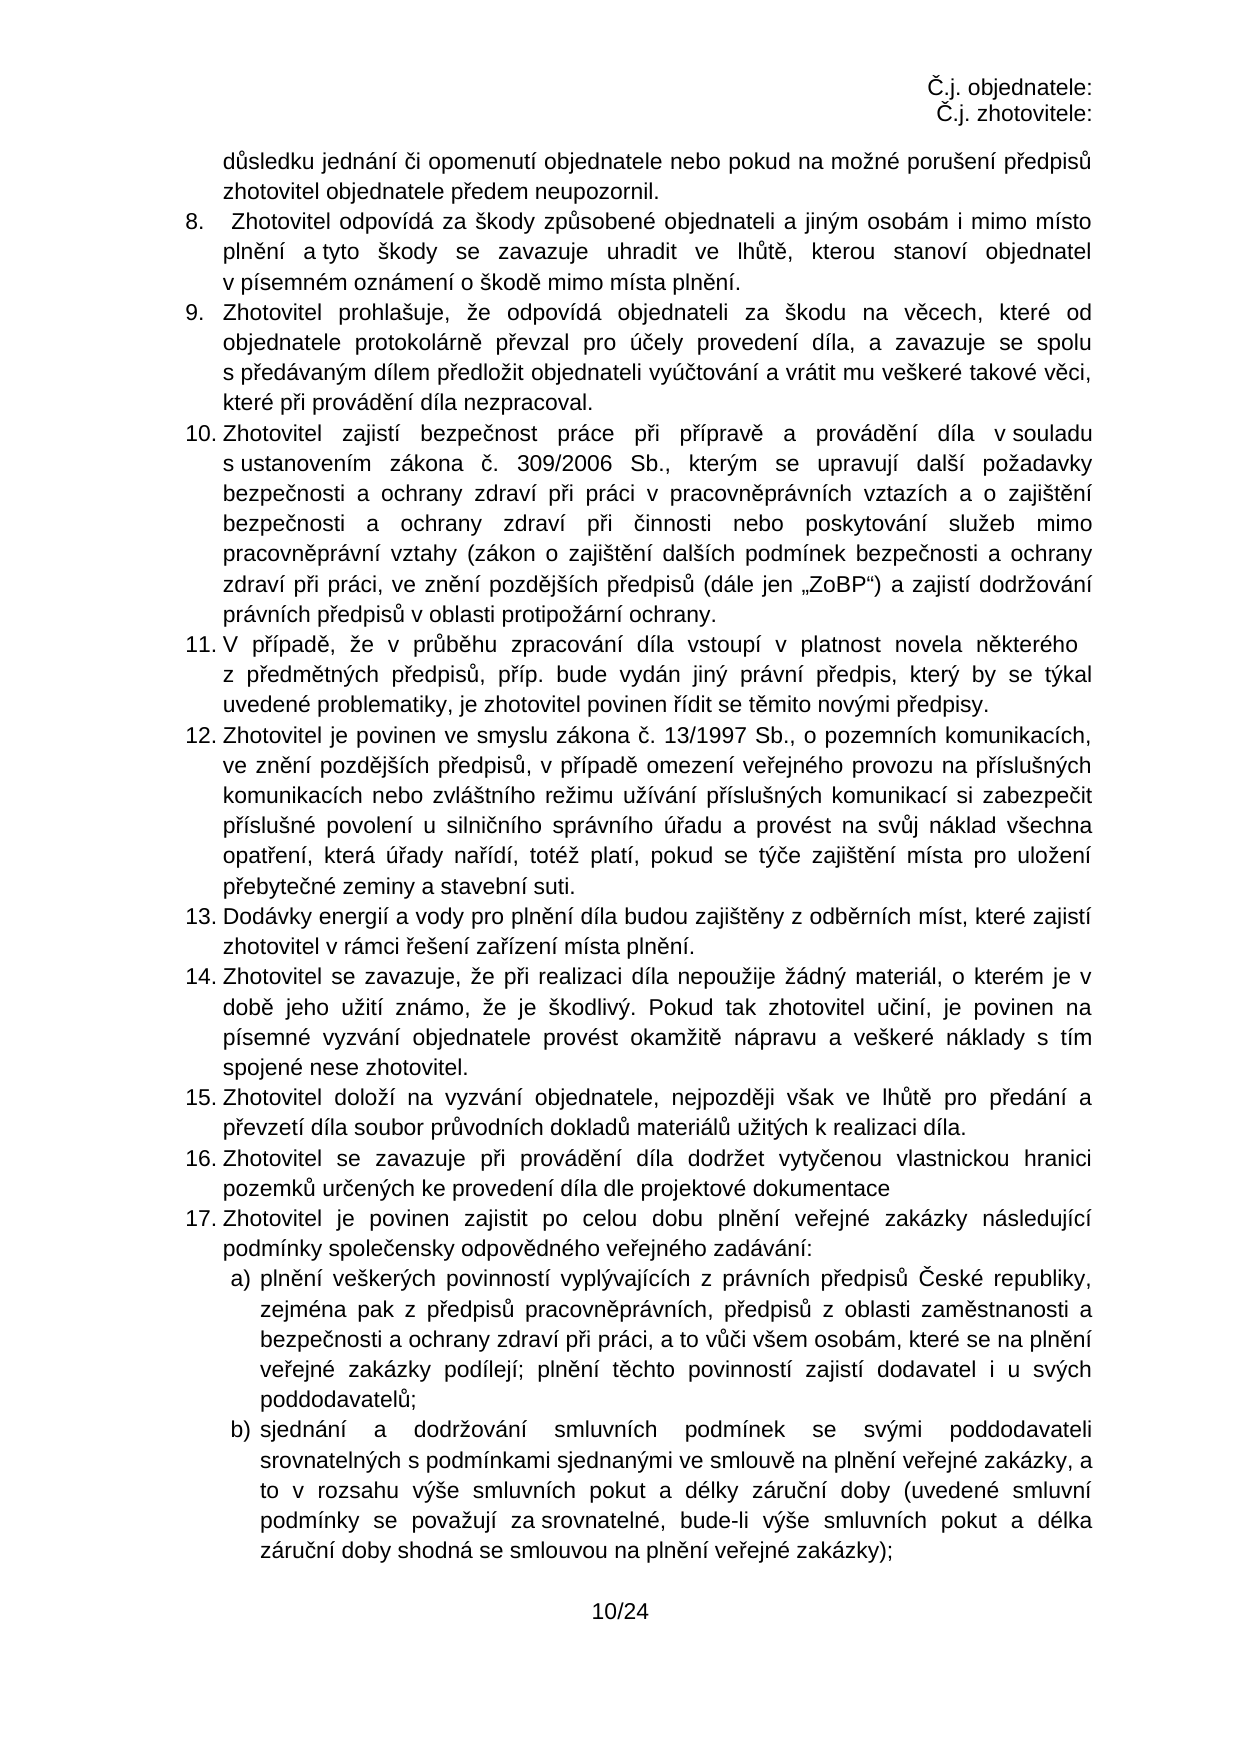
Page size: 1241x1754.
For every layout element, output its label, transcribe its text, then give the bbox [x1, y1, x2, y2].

list Zhotovitel zajistí bezpečnost práce při přípravě a provádění díla v souladu s ustanovením zákona č. 309/2006 Sb., kterým se upravují další požadavky bezpečnosti a ochrany zdraví při práci v pracovněprávních vztazích a o zajištění bezpečnosti a ochrany zdraví při činnosti nebo poskytování služeb mimo pracovněprávní vztahy (zákon o zajištění dalších podmínek bezpečnosti a ochrany zdraví při práci, ve znění pozdějších předpisů (dále jen „ZoBP“) a zajistí dodržování právních předpisů v oblasti protipožární ochrany. [185, 419, 1093, 627]
list Zhotovitel prohlašuje, že odpovídá objednateli za škodu na věcech, které od objednatele protokolárně převzal pro účely provedení díla, a zavazuje se spolu s předávaným dílem předložit objednateli vyúčtování a vrátit mu veškeré takové věci, které při provádění díla nezpracoval. [185, 299, 1093, 416]
list Dodávky energií a vody pro plnění díla budou zajištěny z odběrních míst, které zajistí zhotovitel v rámci řešení zařízení místa plnění. [185, 903, 1093, 959]
list plnění veškerých povinností vyplývajících z právních předpisů České republiky, zejména pak z předpisů pracovněprávních, předpisů z oblasti zaměstnanosti a bezpečnosti a ochrany zdraví při práci, a to vůči všem osobám, které se na plnění veřejné zakázky podílejí; plnění těchto povinností zajistí dodavatel i u svých poddodavatelů; [230, 1265, 1093, 1412]
list Zhotovitel je povinen ve smyslu zákona č. 13/1997 Sb., o pozemních komunikacích, ve znění pozdějších předpisů, v případě omezení veřejného provozu na příslušných komunikacích nebo zvláštního režimu užívání příslušných komunikací si zabezpečit příslušné povolení u silničního správního úřadu a provést na svůj náklad všechna opatření, která úřady nařídí, totéž platí, pokud se týče zajištění místa pro uložení přebytečné zeminy a stavební suti. [185, 722, 1093, 899]
list Zhotovitel se zavazuje při provádění díla dodržet vytyčenou vlastnickou hranici pozemků určených ke provedení díla dle projektové dokumentace [185, 1144, 1093, 1201]
list Zhotovitel je povinen zajistit po celou dobu plnění veřejné zakázky následující podmínky společensky odpovědného veřejného zadávání: [185, 1205, 1093, 1261]
list Zhotovitel doloží na vyzvání objednatele, nejpozději však ve lhůtě pro předání a převzetí díla soubor průvodních dokladů materiálů užitých k realizaci díla. [185, 1084, 1093, 1141]
list Zhotovitel se zavazuje, že při realizaci díla nepoužije žádný materiál, o kterém je v době jeho užití známo, že je škodlivý. Pokud tak zhotovitel učiní, je povinen na písemné vyzvání objednatele provést okamžitě nápravu a veškeré náklady s tím spojené nese zhotovitel. [185, 963, 1093, 1080]
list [185, 148, 1093, 204]
list Zhotovitel odpovídá za škody způsobené objednateli a jiným osobám i mimo místo plnění a tyto škody se zavazuje uhradit ve lhůtě, kterou stanoví objednatel v písemném oznámení o škodě mimo místa plnění. [185, 208, 1093, 295]
list V případě, že v průběhu zpracování díla vstoupí v platnost novela některého z předmětných předpisů, příp. bude vydán jiný právní předpis, který by se týkal uvedené problematiky, je zhotovitel povinen řídit se těmito novými předpisy. [185, 631, 1093, 718]
list sjednání a dodržování smluvních podmínek se svými poddodavateli srovnatelných s podmínkami sjednanými ve smlouvě na plnění veřejné zakázky, a to v rozsahu výše smluvních pokut a délky záruční doby (uvedené smluvní podmínky se považují za srovnatelné, bude-li výše smluvních pokut a délka záruční doby shodná se smlouvou na plnění veřejné zakázky); [230, 1416, 1093, 1563]
